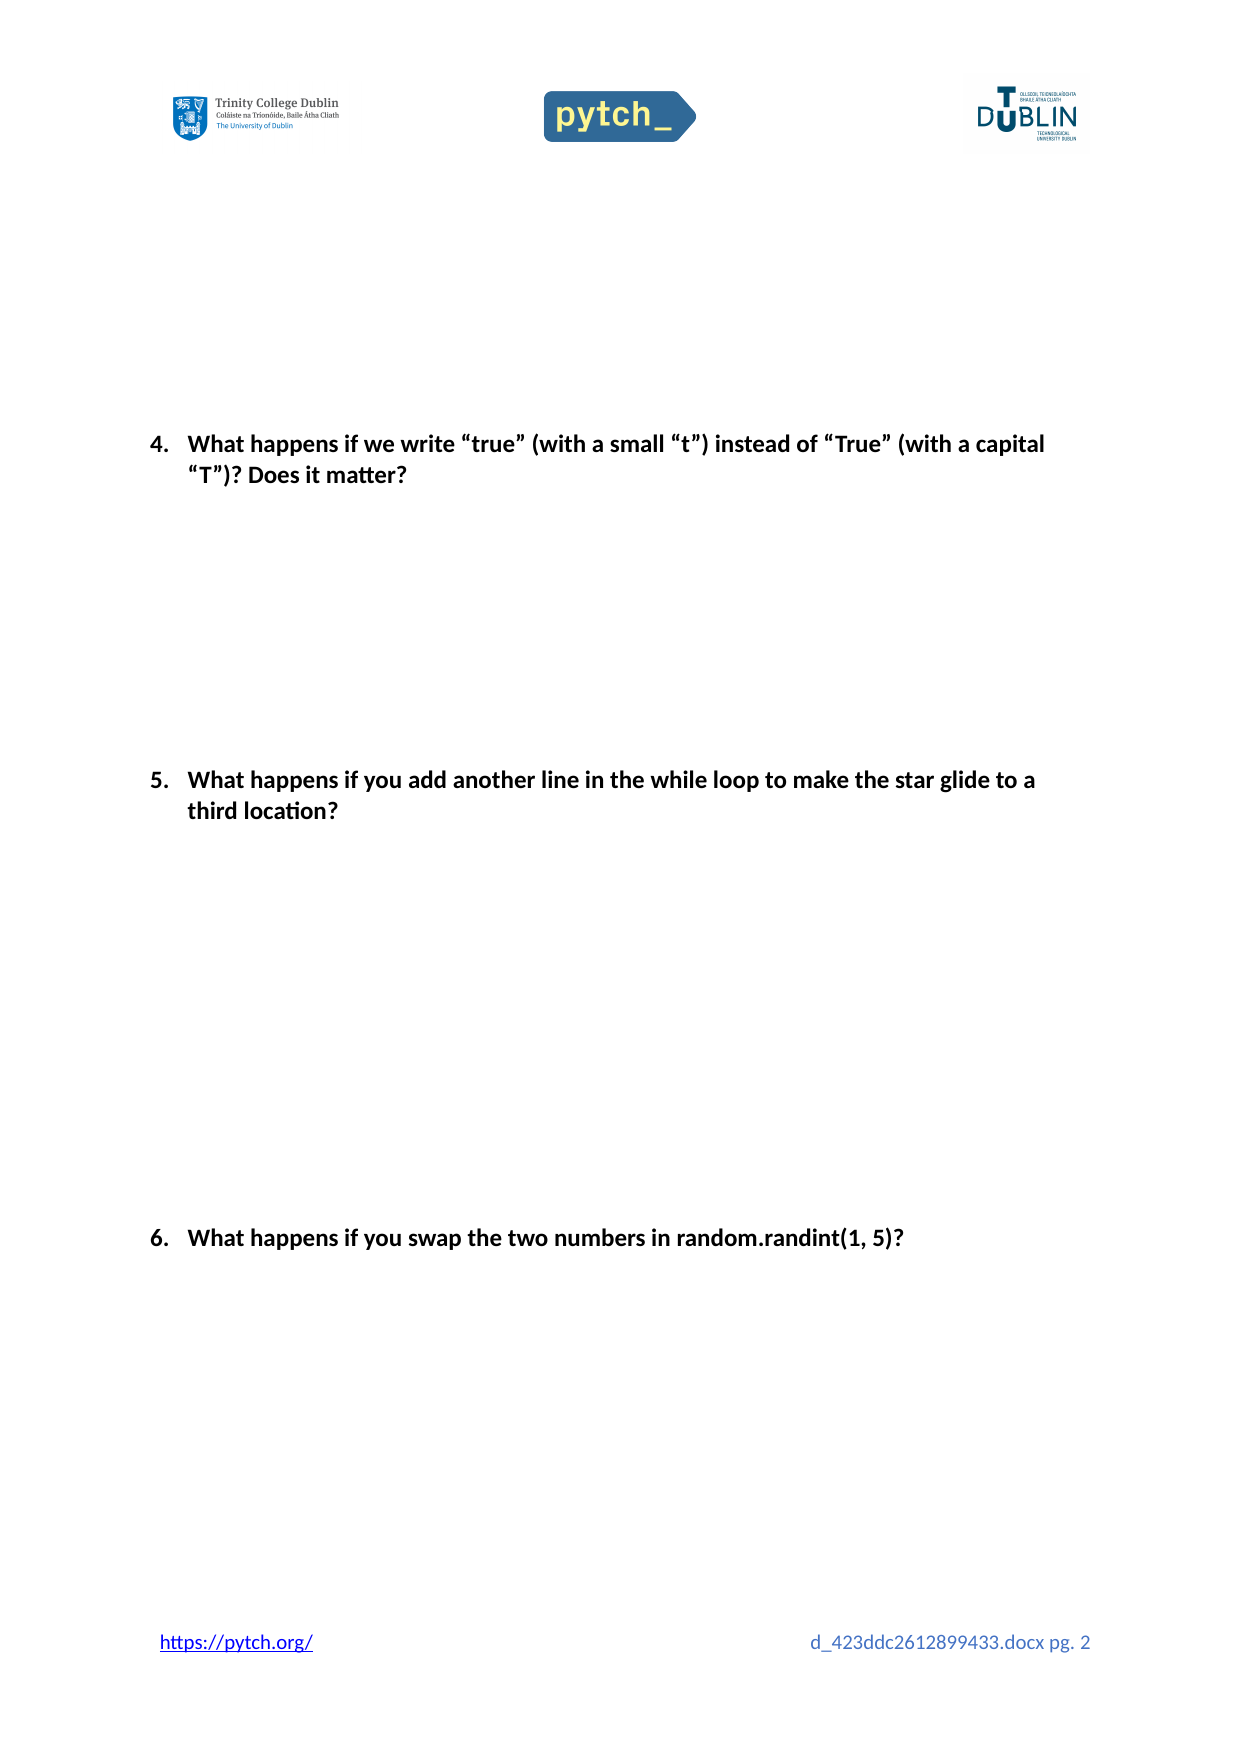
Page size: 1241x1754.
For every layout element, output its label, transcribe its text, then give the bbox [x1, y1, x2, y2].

list What happens if you swap the two numbers in random.randint(1, 5)? [150, 1222, 1090, 1253]
picture [496, 78, 744, 154]
picture [963, 73, 1091, 154]
list What happens if we write “true” (with a small “t”) instead of “True” (with a capital “T”)? Does it matter? [150, 429, 1090, 490]
list What happens if you add another line in the while loop to make the star glide to a third location? [150, 764, 1090, 825]
picture [150, 81, 362, 154]
